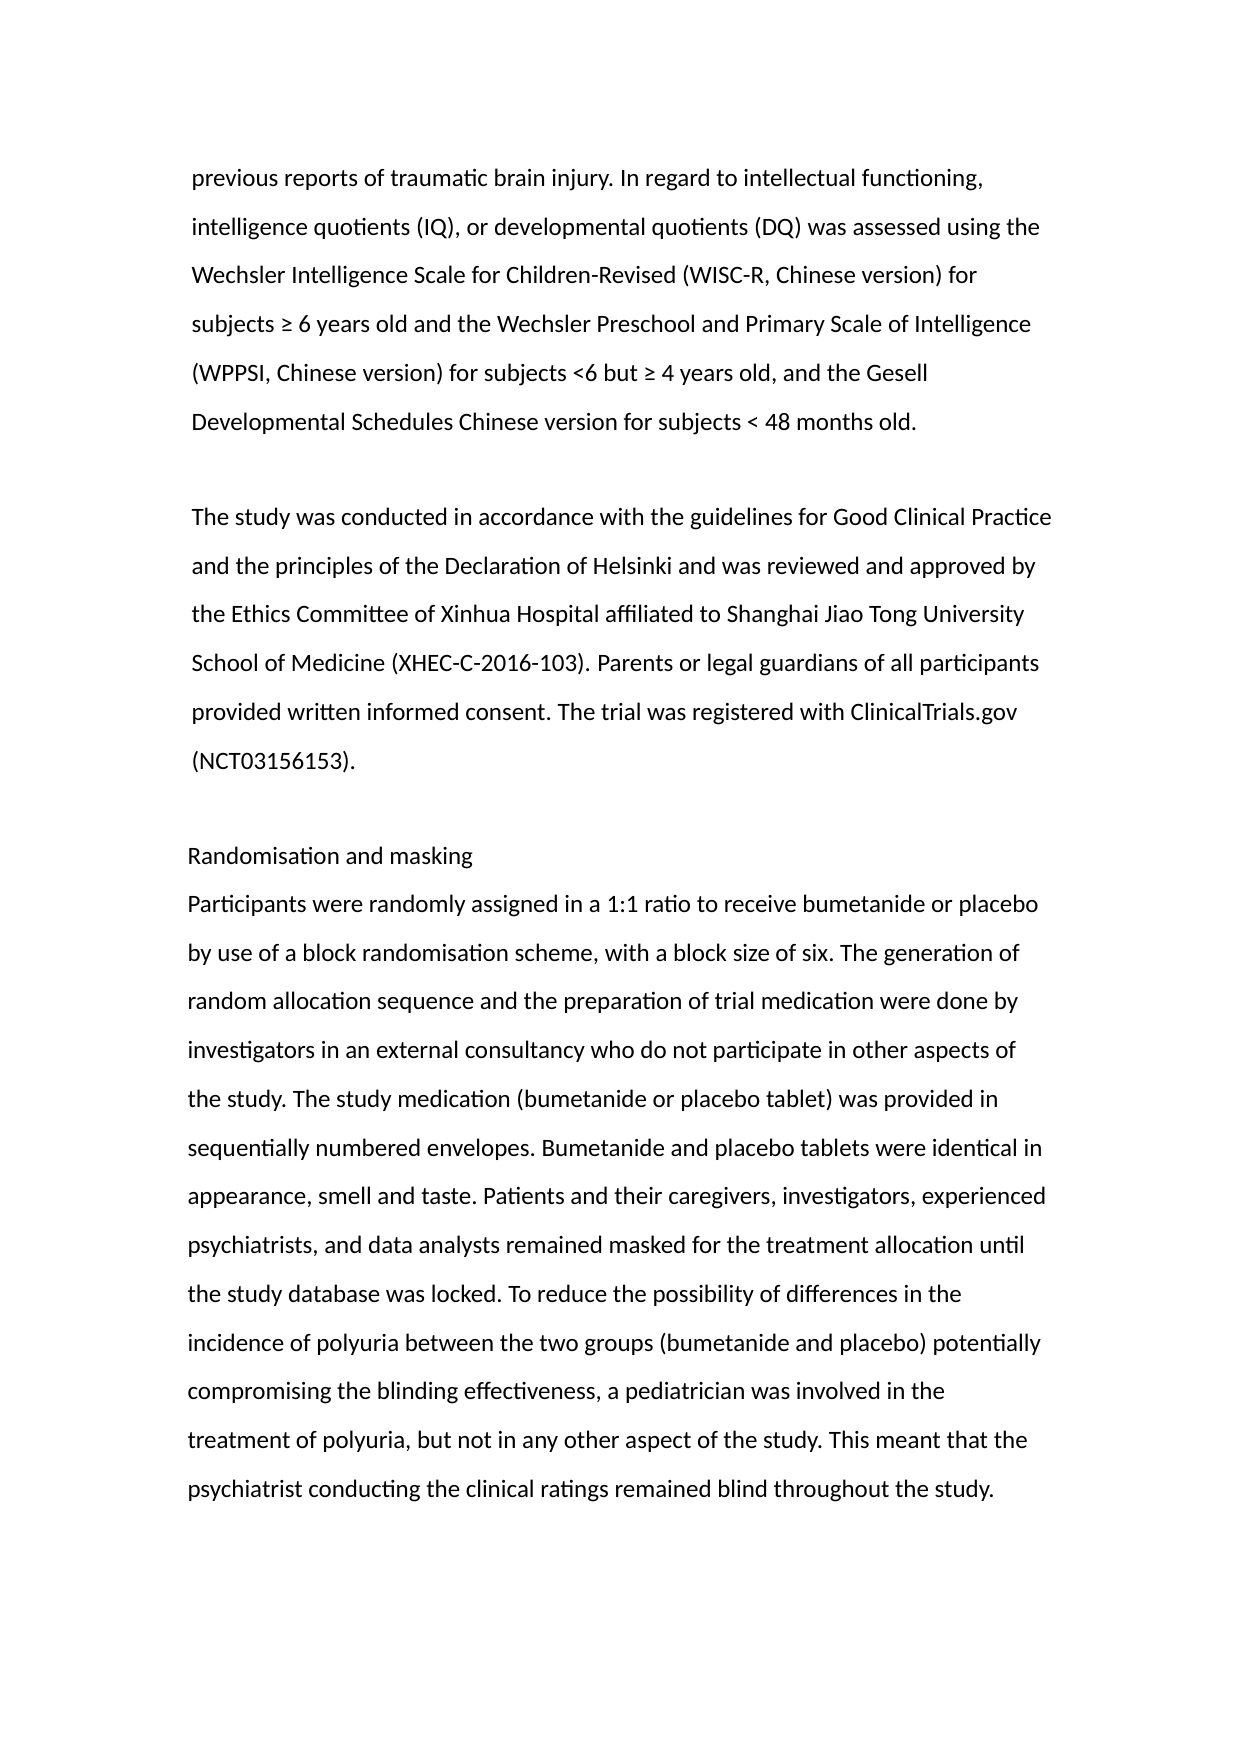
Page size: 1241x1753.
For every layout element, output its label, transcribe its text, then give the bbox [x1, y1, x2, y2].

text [191, 161, 1053, 437]
text Randomisation and masking [187, 839, 1053, 872]
text Participants were randomly assigned in a 1:1 ratio to receive bumetanide or placebo by use of a block randomisation scheme, with a block size of six. The generation of random allocation sequence and the preparation of trial medication were done by investigators in an external consultancy who do not participate in other aspects of the study. The study medication (bumetanide or placebo tablet) was provided in sequentially numbered envelopes. Bumetanide and placebo tablets were identical in appearance, smell and taste. Patients and their caregivers, investigators, experienced psychiatrists, and data analysts remained masked for the treatment allocation until the study database was locked. To reduce the possibility of differences in the incidence of polyuria between the two groups (bumetanide and placebo) potentially compromising the blinding effectiveness, a pediatrician was involved in the treatment of polyuria, but not in any other aspect of the study. This meant that the psychiatrist conducting the clinical ratings remained blind throughout the study. [187, 887, 1053, 1504]
text The study was conducted in accordance with the guidelines for Good Clinical Practice and the principles of the Declaration of Helsinki and was reviewed and approved by the Ethics Committee of Xinhua Hospital affiliated to Shanghai Jiao Tong University School of Medicine (XHEC-C-2016-103). Parents or legal guardians of all participants provided written informed consent. The trial was registered with ClinicalTrials.gov (NCT03156153). [191, 500, 1053, 776]
